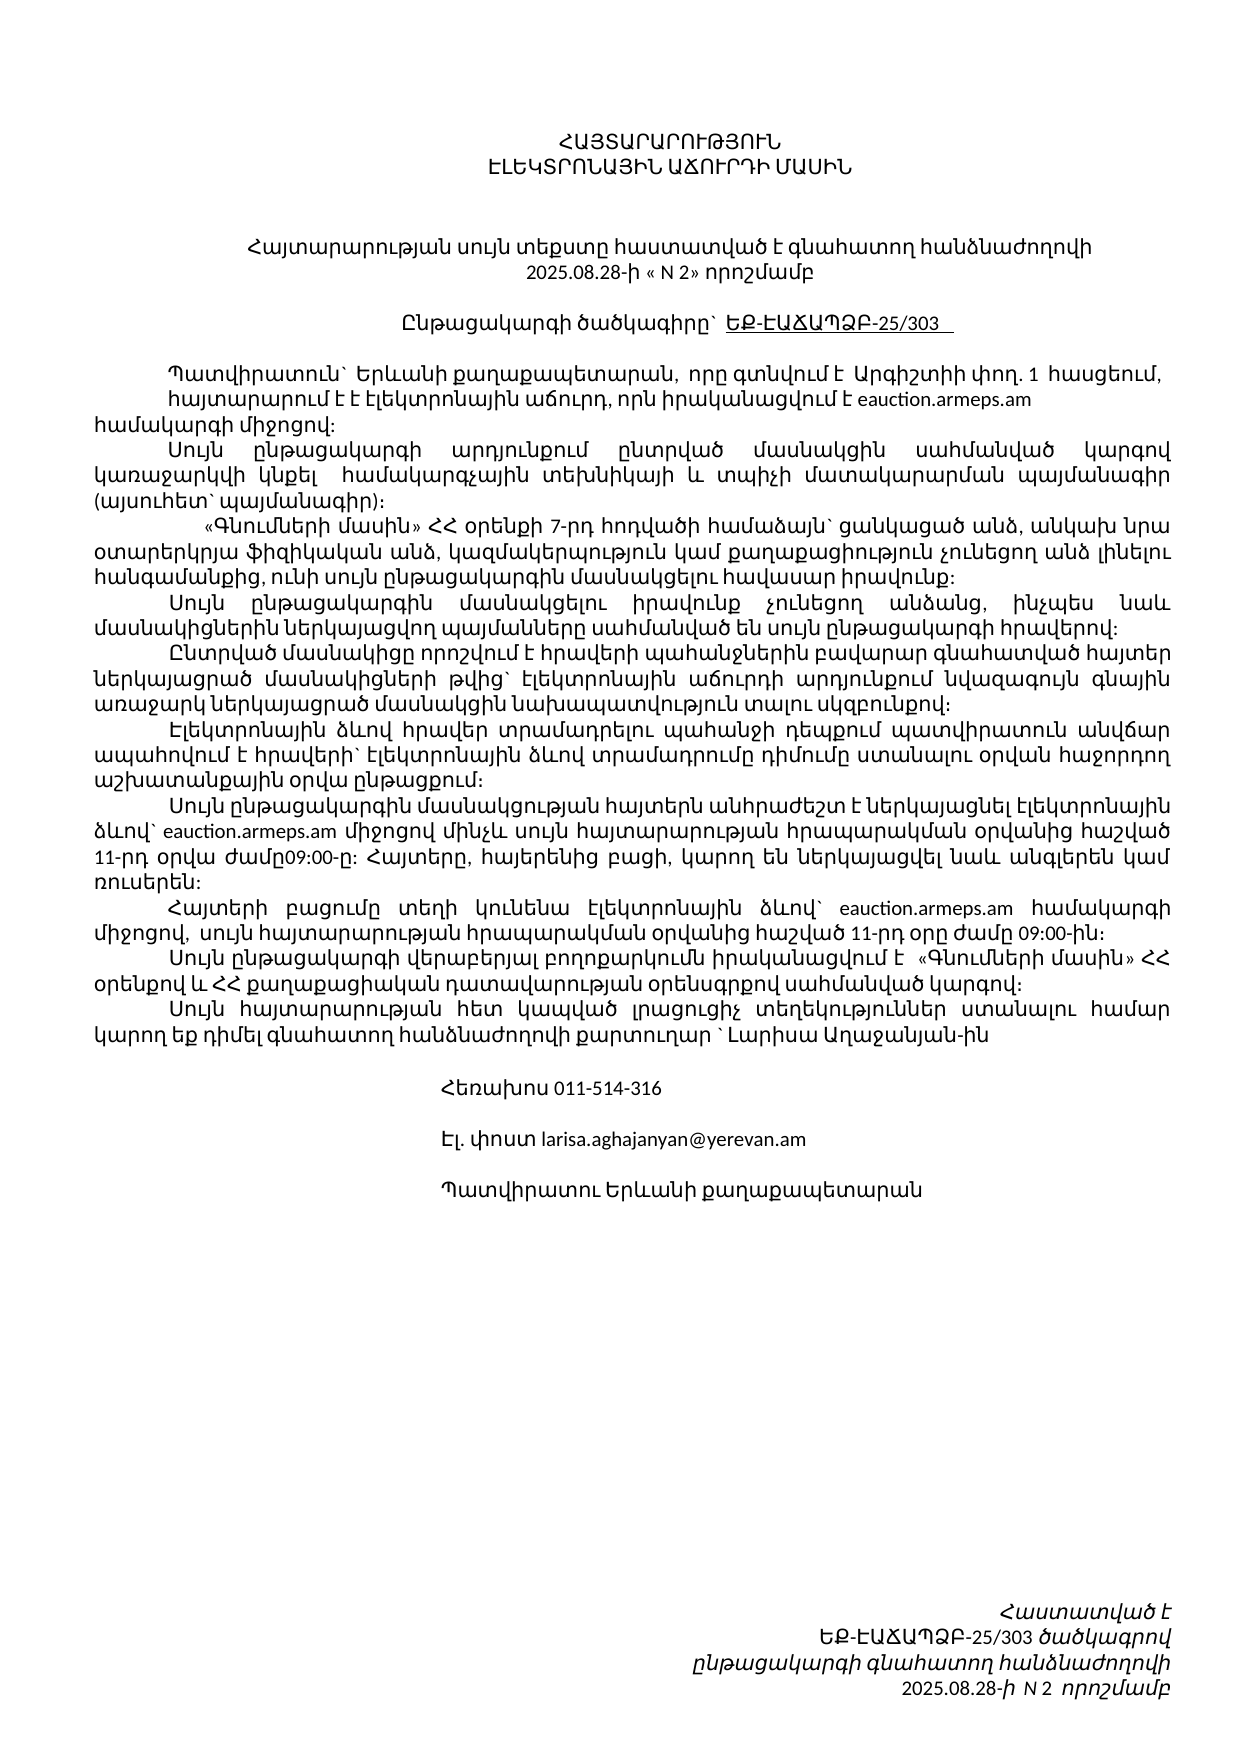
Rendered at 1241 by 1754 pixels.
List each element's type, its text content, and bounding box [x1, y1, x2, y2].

text Հաստատված է [94, 1599, 1171, 1624]
text Էլեկտրոնային ձևով հրավեր տրամադրելու պահանջի դեպքում պատվիրատուն անվճար ապահովում է հրավերի` էլեկտրոնային ձևով տրամադրումը դիմումը ստանալու օրվան հաջորդող աշխատանքային օրվա ընթացքում։ [94, 717, 1171, 793]
text 2025.08.28 -ի « N 2» որոշմամբ [94, 259, 1171, 285]
text ընթացակարգի գնահատող հանձնաժողովի [94, 1650, 1171, 1675]
text Էլ. փոստ larisa.aghajanyan@yerevan.am [94, 1126, 1171, 1152]
text Սույն ընթացակարգին մասնակցության հայտերն անհրաժեշտ է ներկայացնել էլեկտրոնային ձևով` eauction.armeps.am միջոցով մինչև սույն հայտարարության հրապարակման օրվանից հաշված 11-րդ օրվա ժամը09:00-ը: Հայտերը, հայերենից բացի, կարող են ներկայացվել նաև անգլերեն կամ ռուսերեն: [94, 793, 1171, 895]
text ԷԼԵԿՏՐՈՆԱՅԻՆ ԱՃՈՒՐԴԻ ՄԱՍԻՆ [94, 154, 1171, 180]
text Սույն ընթացակարգի վերաբերյալ բողոքարկումն իրականացվում է «Գնումների մասին» ՀՀ օրենքով և ՀՀ քաղաքացիական դատավարության օրենսգրքով սահմանված կարգով։ [94, 946, 1171, 996]
text Սույն ընթացակարգին մասնակցելու իրավունք չունեցող անձանց, ինչպես նաև մասնակիցներին ներկայացվող պայմանները սահմանված են սույն ընթացակարգի հրավերով: [94, 590, 1171, 641]
text «Գնումների մասին» ՀՀ օրենքի 7-րդ հոդվածի համաձայն` ցանկացած անձ, անկախ նրա օտարերկրյա ֆիզիկական անձ, կազմակերպություն կամ քաղաքացիություն չունեցող անձ լինելու հանգամանքից, ունի սույն ընթացակարգին մասնակցելու հավասար իրավունք: [94, 513, 1171, 590]
text Ընթացակարգի ծածկագիրը` ԵՔ-ԷԱՃԱՊՁԲ-25/303 [94, 310, 1171, 336]
text ԵՔ-ԷԱՃԱՊՁԲ-25/303 ծածկագրով [94, 1624, 1171, 1650]
text Սույն հայտարարության հետ կապված լրացուցիչ տեղեկություններ ստանալու համար կարող եք դիմել գնահատող հանձնաժողովի քարտուղար ` Լարիսա Աղաջանյան-ին [94, 996, 1171, 1047]
text Պատվիրատու Երևանի քաղաքապետարան [94, 1177, 1171, 1203]
text Հայտերի բացումը տեղի կունենա էլեկտրոնային ձևով` eauction.armeps.am համակարգի միջոցով, սույն հայտարարության հրապարակման օրվանից հաշված 11-րդ օրը ժամը 09:00-ին։ [94, 895, 1171, 946]
text Սույն ընթացակարգի արդյունքում ընտրված մասնակցին սահմանված կարգով կառաջարկվի կնքել համակարգչային տեխնիկայի և տպիչի մատակարարման պայմանագիր (այսուհետ` պայմանագիր)։ [94, 437, 1171, 513]
text Հեռախոս 011-514-316 [94, 1076, 1171, 1101]
text Պատվիրատուն` Երևանի քաղաքապետարան, որը գտնվում է Արգիշտիի փող. 1 հասցեում, [94, 361, 1171, 386]
text Ընտրված մասնակիցը որոշվում է հրավերի պահանջներին բավարար գնահատված հայտեր ներկայացրած մասնակիցների թվից` էլեկտրոնային աճուրդի արդյունքում նվազագույն գնային առաջարկ ներկայացրած մասնակցին նախապատվություն տալու սկզբունքով։ [94, 641, 1171, 717]
text 2025.08.28 -ի N 2 որոշմամբ [94, 1675, 1171, 1701]
text Հայտարարության սույն տեքստը հաստատված է գնահատող հանձնաժողովի [94, 234, 1171, 259]
text հայտարարում է է էլեկտրոնային աճուրդ, որն իրականացվում է eauction.armeps.am համակարգի միջոցով: [94, 386, 1171, 437]
text ՀԱՅՏԱՐԱՐՈՒԹՅՈՒՆ [94, 129, 1171, 154]
